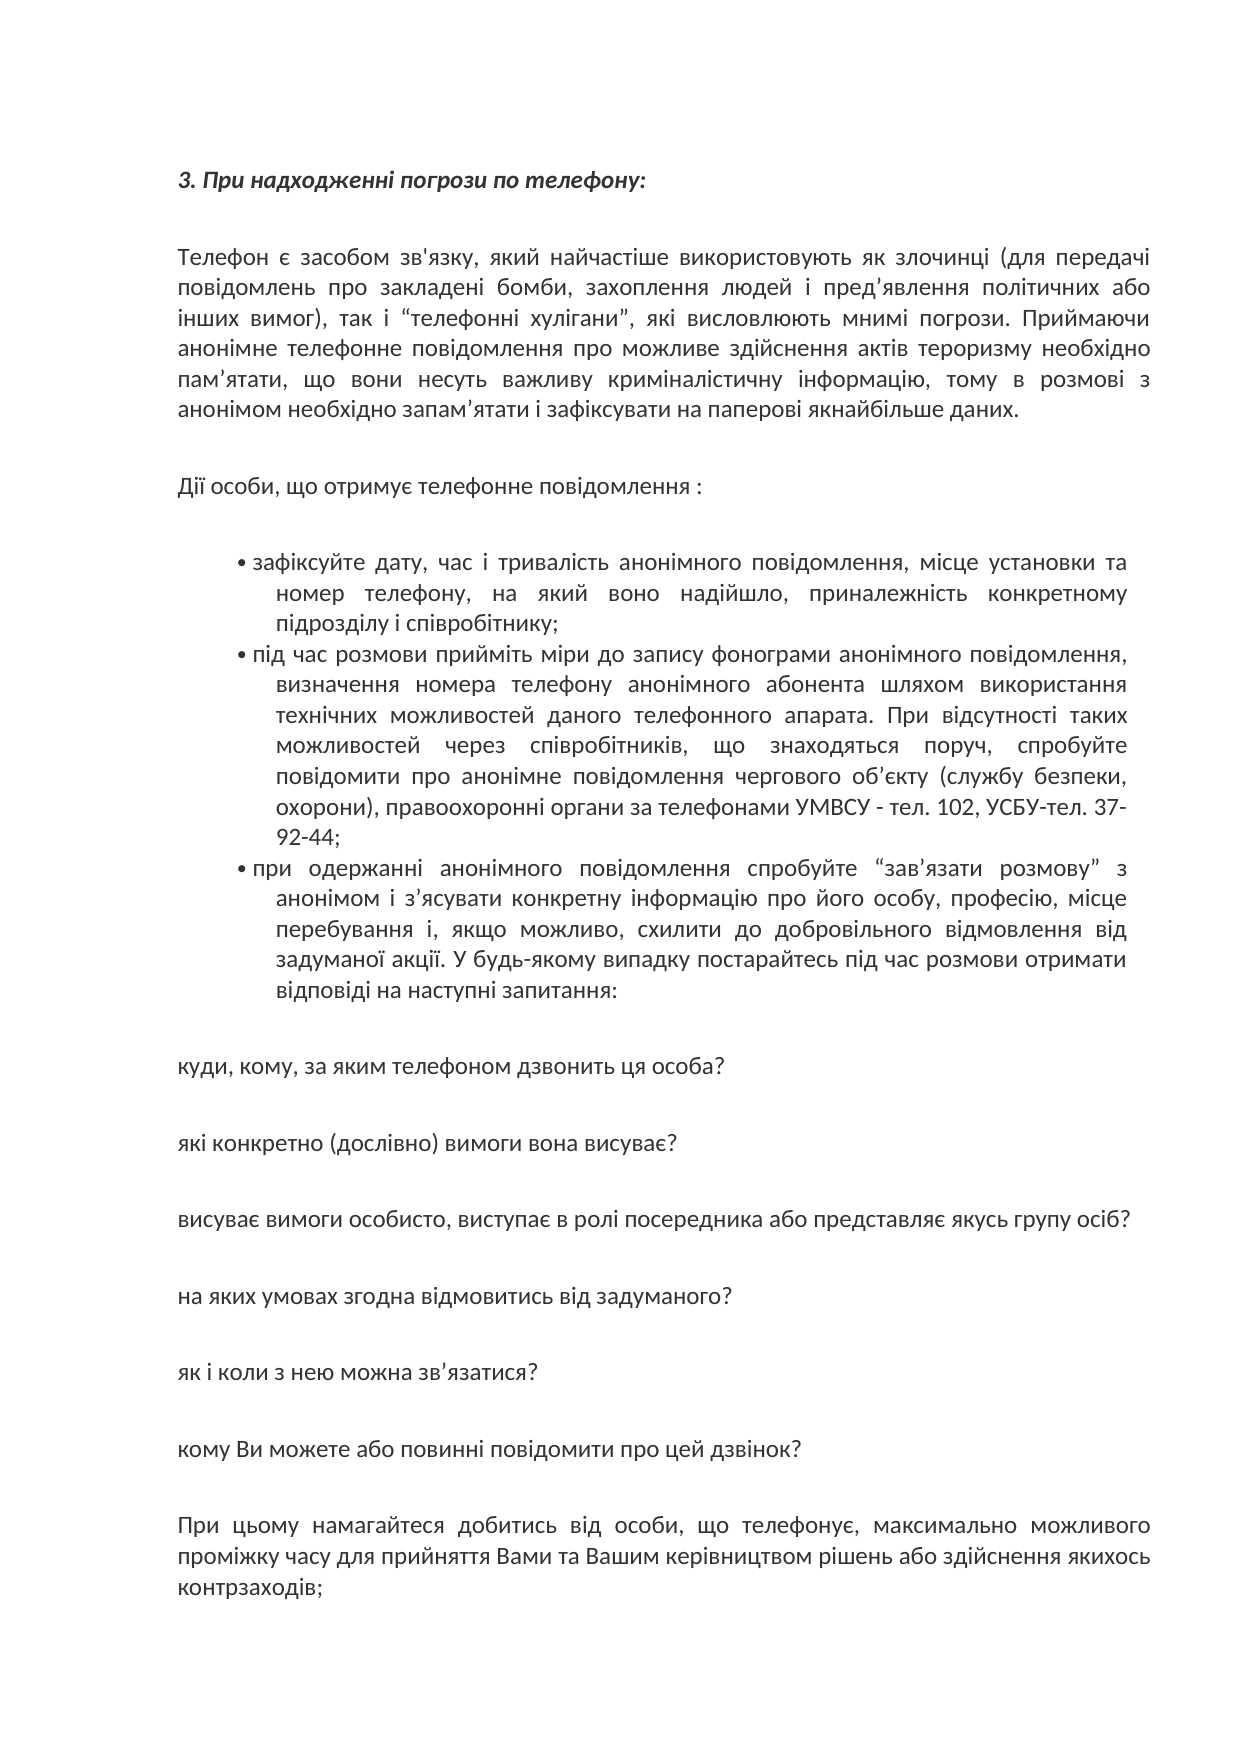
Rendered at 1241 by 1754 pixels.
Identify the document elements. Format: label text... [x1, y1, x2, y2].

list зафіксуйте дату, час і тривалість анонімного повідомлення, місце установки та номер телефону, на який воно надійшло, приналежність конкретному підрозділу і співробітнику; [238, 546, 1128, 638]
text 3. При надходженні погрози по телефону: [177, 164, 1152, 195]
text кому Ви можете або повинні повідомити про цей дзвінок? [177, 1433, 1152, 1464]
list під час розмови прийміть міри до запису фонограми анонімного повідомлення, визначення номера телефону анонімного абонента шляхом використання технічних можливостей даного телефонного апарата. При відсутності таких можливостей через співробітників, що знаходяться поруч, спробуйте повідомити про анонімне повідомлення чергового об’єкту (службу безпеки, охорони), правоохоронні органи за телефонами УМВСУ - тел. 102, УСБУ-тел. 37-92-44; [238, 638, 1128, 852]
text висуває вимоги особисто, виступає в ролі посередника або представляє якусь групу осіб? [177, 1203, 1152, 1234]
text Телефон є засобом зв'язку, який найчастіше використовують як злочинці (для передачі повідомлень про закладені бомби, захоплення людей і пред’явлення політичних або інших вимог), так і “телефонні хулігани”, які висловлюють мнимі погрози. Приймаючи анонімне телефонне повідомлення про можливе здійснення актів тероризму необхідно пам’ятати, що вони несуть важливу криміналістичну інформацію, тому в розмові з анонімом необхідно запам’ятати і зафіксувати на паперові якнайбільше даних. [177, 241, 1152, 424]
text як і коли з нею можна зв’язатися? [177, 1357, 1152, 1387]
text на яких умовах згодна відмовитись від задуманого? [177, 1280, 1152, 1311]
text При цьому намагайтеся добитись від особи, що телефонує, максимально можливого проміжку часу для прийняття Вами та Вашим керівництвом рішень або здійснення якихось контрзаходів; [177, 1510, 1152, 1601]
text куди, кому, за яким телефоном дзвонить ця особа? [177, 1050, 1152, 1081]
list при одержанні анонімного повідомлення спробуйте “зав’язати розмову” з анонімом і з’ясувати конкретну інформацію про його особу, професію, місце перебування і, якщо можливо, схилити до добровільного відмовлення від задуманої акції. У будь-якому випадку постарайтесь під час розмови отримати відповіді на наступні запитання: [238, 852, 1128, 1004]
text Дії особи, що отримує телефонне повідомлення : [177, 470, 1152, 500]
text які конкретно (дослівно) вимоги вона висуває? [177, 1127, 1152, 1157]
